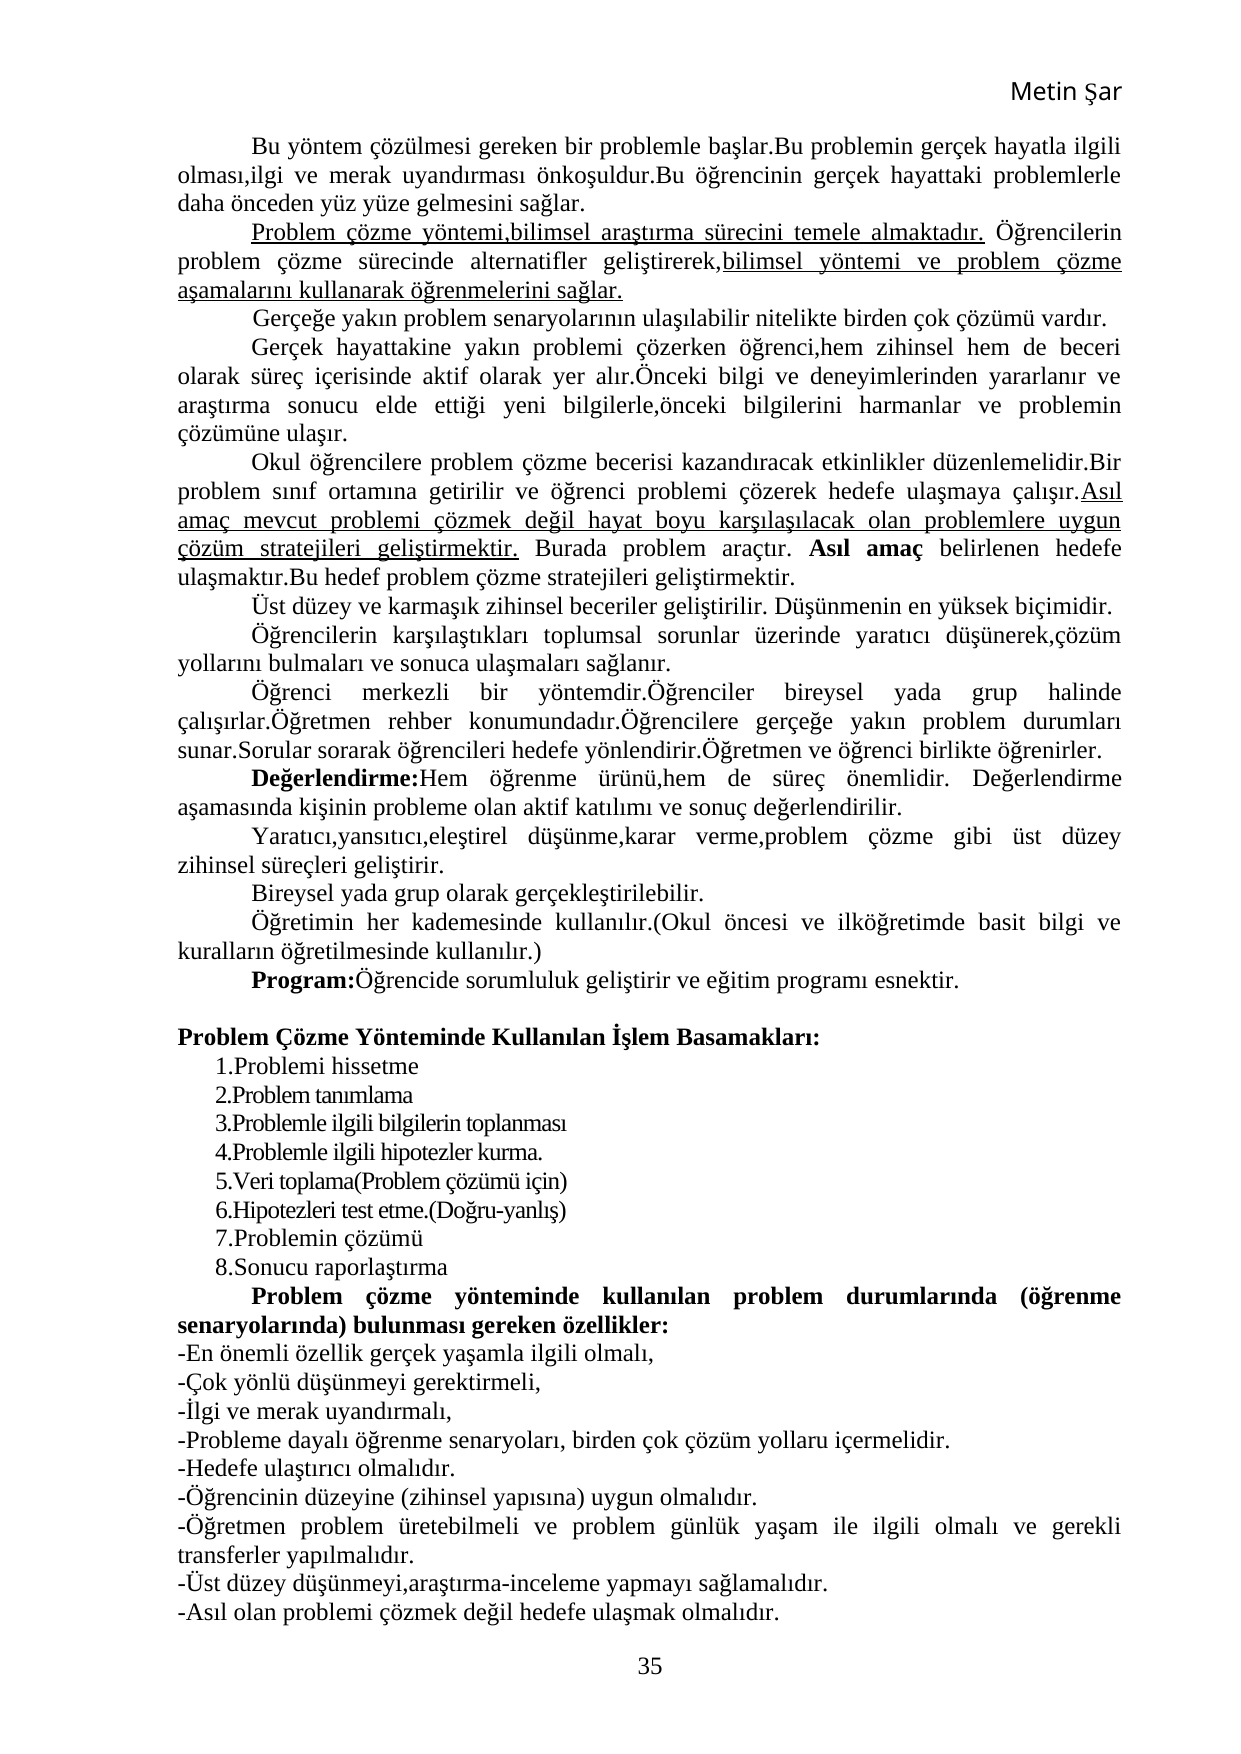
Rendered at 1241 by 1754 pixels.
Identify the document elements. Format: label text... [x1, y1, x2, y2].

text Gerçek hayattakine yakın problemi çözerken öğrenci,hem zihinsel hem de beceri olarak süreç içerisinde aktif olarak yer alır.Önceki bilgi ve deneyimlerinden yararlanır ve araştırma sonucu elde ettiği yeni bilgilerle,önceki bilgilerini harmanlar ve problemin çözümüne ulaşır. [177, 332, 1122, 447]
text Öğrenci merkezli bir yöntemdir.Öğrenciler bireysel yada grup halinde çalışırlar.Öğretmen rehber konumundadır.Öğrencilere gerçeğe yakın problem durumları sunar.Sorular sorarak öğrencileri hedefe yönlendirir.Öğretmen ve öğrenci birlikte öğrenirler. [177, 677, 1122, 763]
text -Hedefe ulaştırıcı olmalıdır. [177, 1453, 1122, 1482]
text 2.Problem tanımlama [177, 1080, 1122, 1108]
text Problem çözme yönteminde kullanılan problem durumlarında (öğrenme senaryolarında) bulunması gereken özellikler: [177, 1281, 1122, 1338]
text Gerçeğe yakın problem senaryolarının ulaşılabilir nitelikte birden çok çözümü vardır. [215, 303, 1122, 332]
text 8.Sonucu raporlaştırma [177, 1252, 1122, 1281]
text -Üst düzey düşünmeyi,araştırma-inceleme yapmayı sağlamalıdır. [177, 1568, 1122, 1597]
text Yaratıcı,yansıtıcı,eleştirel düşünme,karar verme,problem çözme gibi üst düzey zihinsel süreçleri geliştirir. [177, 821, 1122, 878]
text 7.Problemin çözümü [177, 1223, 1122, 1252]
text 1.Problemi hissetme [177, 1051, 1122, 1080]
text 3.Problemle ilgili bilgilerin toplanması [177, 1108, 1122, 1137]
text 5.Veri toplama(Problem çözümü için) [177, 1166, 1122, 1195]
text Bu yöntem çözülmesi gereken bir problemle başlar.Bu problemin gerçek hayatla ilgili olması,ilgi ve merak uyandırması önkoşuldur.Bu öğrencinin gerçek hayattaki problemlerle daha önceden yüz yüze gelmesini sağlar. [177, 131, 1122, 217]
text Okul öğrencilere problem çözme becerisi kazandıracak etkinlikler düzenlemelidir.Bir problem sınıf ortamına getirilir ve öğrenci problemi çözerek hedefe ulaşmaya çalışır.Asıl amaç mevcut problemi çözmek değil hayat boyu karşılaşılacak olan problemlere uygun çözüm stratejileri geliştirmektir. Burada problem araçtır. Asıl amaç belirlenen hedefe ulaşmaktır.Bu hedef problem çözme stratejileri geliştirmektir. [177, 447, 1122, 591]
text Program:Öğrencide sorumluluk geliştirir ve eğitim programı esnektir. [177, 965, 1122, 993]
text Problem çözme yöntemi,bilimsel araştırma sürecini temele almaktadır. Öğrencilerin problem çözme sürecinde alternatifler geliştirerek,bilimsel yöntemi ve problem çözme aşamalarını kullanarak öğrenmelerini sağlar. [177, 217, 1122, 303]
text Üst düzey ve karmaşık zihinsel beceriler geliştirilir. Düşünmenin en yüksek biçimidir. [177, 591, 1122, 620]
text 4.Problemle ilgili hipotezler kurma. [177, 1137, 1122, 1166]
text 6.Hipotezleri test etme.(Doğru-yanlış) [177, 1195, 1122, 1223]
text -Çok yönlü düşünmeyi gerektirmeli, [177, 1367, 1122, 1396]
text -Öğrencinin düzeyine (zihinsel yapısına) uygun olmalıdır. [177, 1482, 1122, 1511]
text -İlgi ve merak uyandırmalı, [177, 1396, 1122, 1425]
text -Probleme dayalı öğrenme senaryoları, birden çok çözüm yollaru içermelidir. [177, 1425, 1122, 1453]
text Öğretimin her kademesinde kullanılır.(Okul öncesi ve ilköğretimde basit bilgi ve kuralların öğretilmesinde kullanılır.) [177, 907, 1122, 965]
text -Asıl olan problemi çözmek değil hedefe ulaşmak olmalıdır. [177, 1597, 1122, 1626]
text Değerlendirme:Hem öğrenme ürünü,hem de süreç önemlidir. Değerlendirme aşamasında kişinin probleme olan aktif katılımı ve sonuç değerlendirilir. [177, 763, 1122, 821]
text Problem Çözme Yönteminde Kullanılan İşlem Basamakları: [177, 1022, 1122, 1051]
text -En önemli özellik gerçek yaşamla ilgili olmalı, [177, 1338, 1122, 1367]
text -Öğretmen problem üretebilmeli ve problem günlük yaşam ile ilgili olmalı ve gerekli transferler yapılmalıdır. [177, 1511, 1122, 1568]
text Öğrencilerin karşılaştıkları toplumsal sorunlar üzerinde yaratıcı düşünerek,çözüm yollarını bulmaları ve sonuca ulaşmaları sağlanır. [177, 620, 1122, 677]
text Bireysel yada grup olarak gerçekleştirilebilir. [177, 878, 1122, 907]
